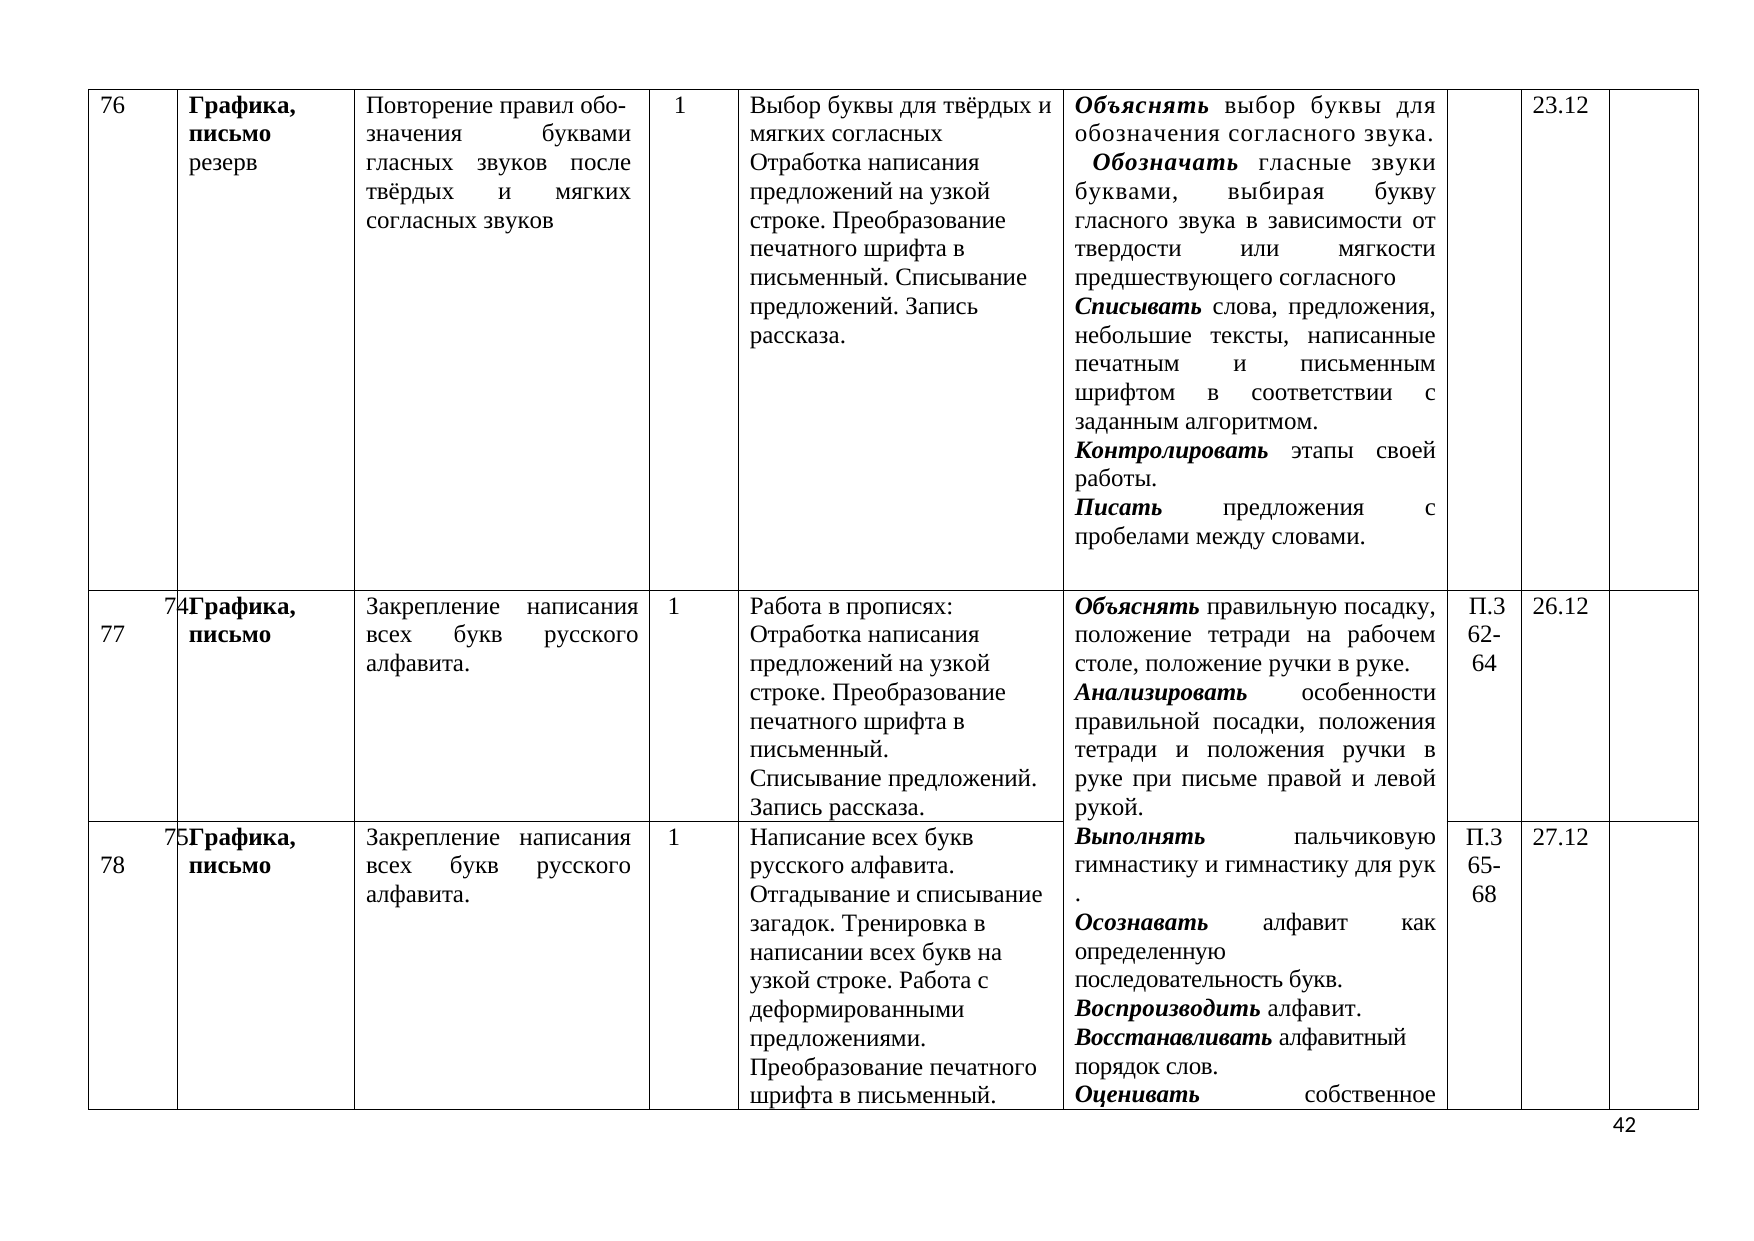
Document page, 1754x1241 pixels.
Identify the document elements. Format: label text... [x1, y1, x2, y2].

table_cell Графика, письмо [178, 591, 354, 821]
table_cell Закрепление написания всех букв русского алфавита. [355, 591, 649, 821]
table_cell Выбор буквы для твёрдых и мягких согласных Отработка написания предложений на узкой строке. Преобразование печатного шрифта в письменный. Списывание предложений. Запись рассказа. [739, 90, 1063, 590]
table_cell 77 [89, 591, 177, 821]
table_cell П.3 65-68 [1448, 822, 1521, 1109]
table_cell П.3 62-64 [1448, 591, 1521, 821]
table_cell 27.12 [1522, 822, 1609, 1109]
table_cell 23.12 [1522, 90, 1609, 590]
table_cell 1 [650, 822, 738, 1109]
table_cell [355, 822, 649, 1109]
table_cell 1 [650, 90, 738, 590]
table_cell 26.12 [1522, 591, 1609, 821]
table_cell [1448, 90, 1521, 590]
table_cell Графика, письмо резерв [178, 90, 354, 590]
table_cell Графика, письмо [178, 822, 354, 1109]
table_cell 76 [89, 90, 177, 590]
table_cell 78 [89, 822, 177, 1109]
table_cell Объяснять правильную посадку, положение тетради на рабочем столе, положение ручки в руке. Анализировать особенности правильной посадки, положения тетради и положения ручки в руке при письме правой и левой рукой. Выполнять пальчиковую гимнастику и гимнастику для рук . Осознавать алфавит как определенную последовательность букв. Воспроизводить алфавит. Восстанавливать алфавитный порядок слов. Оценивать собственное написание с учетом выработанных критериев (разборчивое, аккуратное начертание букв). Использовать алгоритм порядка действий при списывании. Списывать слова, предложения, небольшие тексты, написанные печатным и письменным шрифтом в соответствии с заданным алгоритмом. Писать предложения с пробелами между словами. Контролировать этапы своей работы [1064, 591, 1447, 1109]
table_cell [1610, 591, 1698, 821]
table_cell 1 [650, 591, 738, 821]
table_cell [739, 822, 1063, 1109]
table_cell Работа в прописях: Отработка написания предложений на узкой строке. Преобразование печатного шрифта в письменный. Списывание предложений. Запись рассказа. [739, 591, 1063, 821]
table_cell Повторение правил обо- значения буквами гласных звуков после твёрдых и мягких согласных звуков [355, 90, 649, 590]
table_cell [1610, 822, 1698, 1109]
table_cell [1610, 90, 1698, 590]
table_cell Объяснять выбор буквы для обозначения согласного звука. Обозначать гласные звуки буквами, выбирая букву гласного звука в зависимости от твердости или мягкости предшествующего согласного Списывать слова, предложения, небольшие тексты, написанные печатным и письменным шрифтом в соответствии с заданным алгоритмом. Контролировать этапы своей работы. Писать предложения с пробелами между словами. [1064, 90, 1447, 590]
